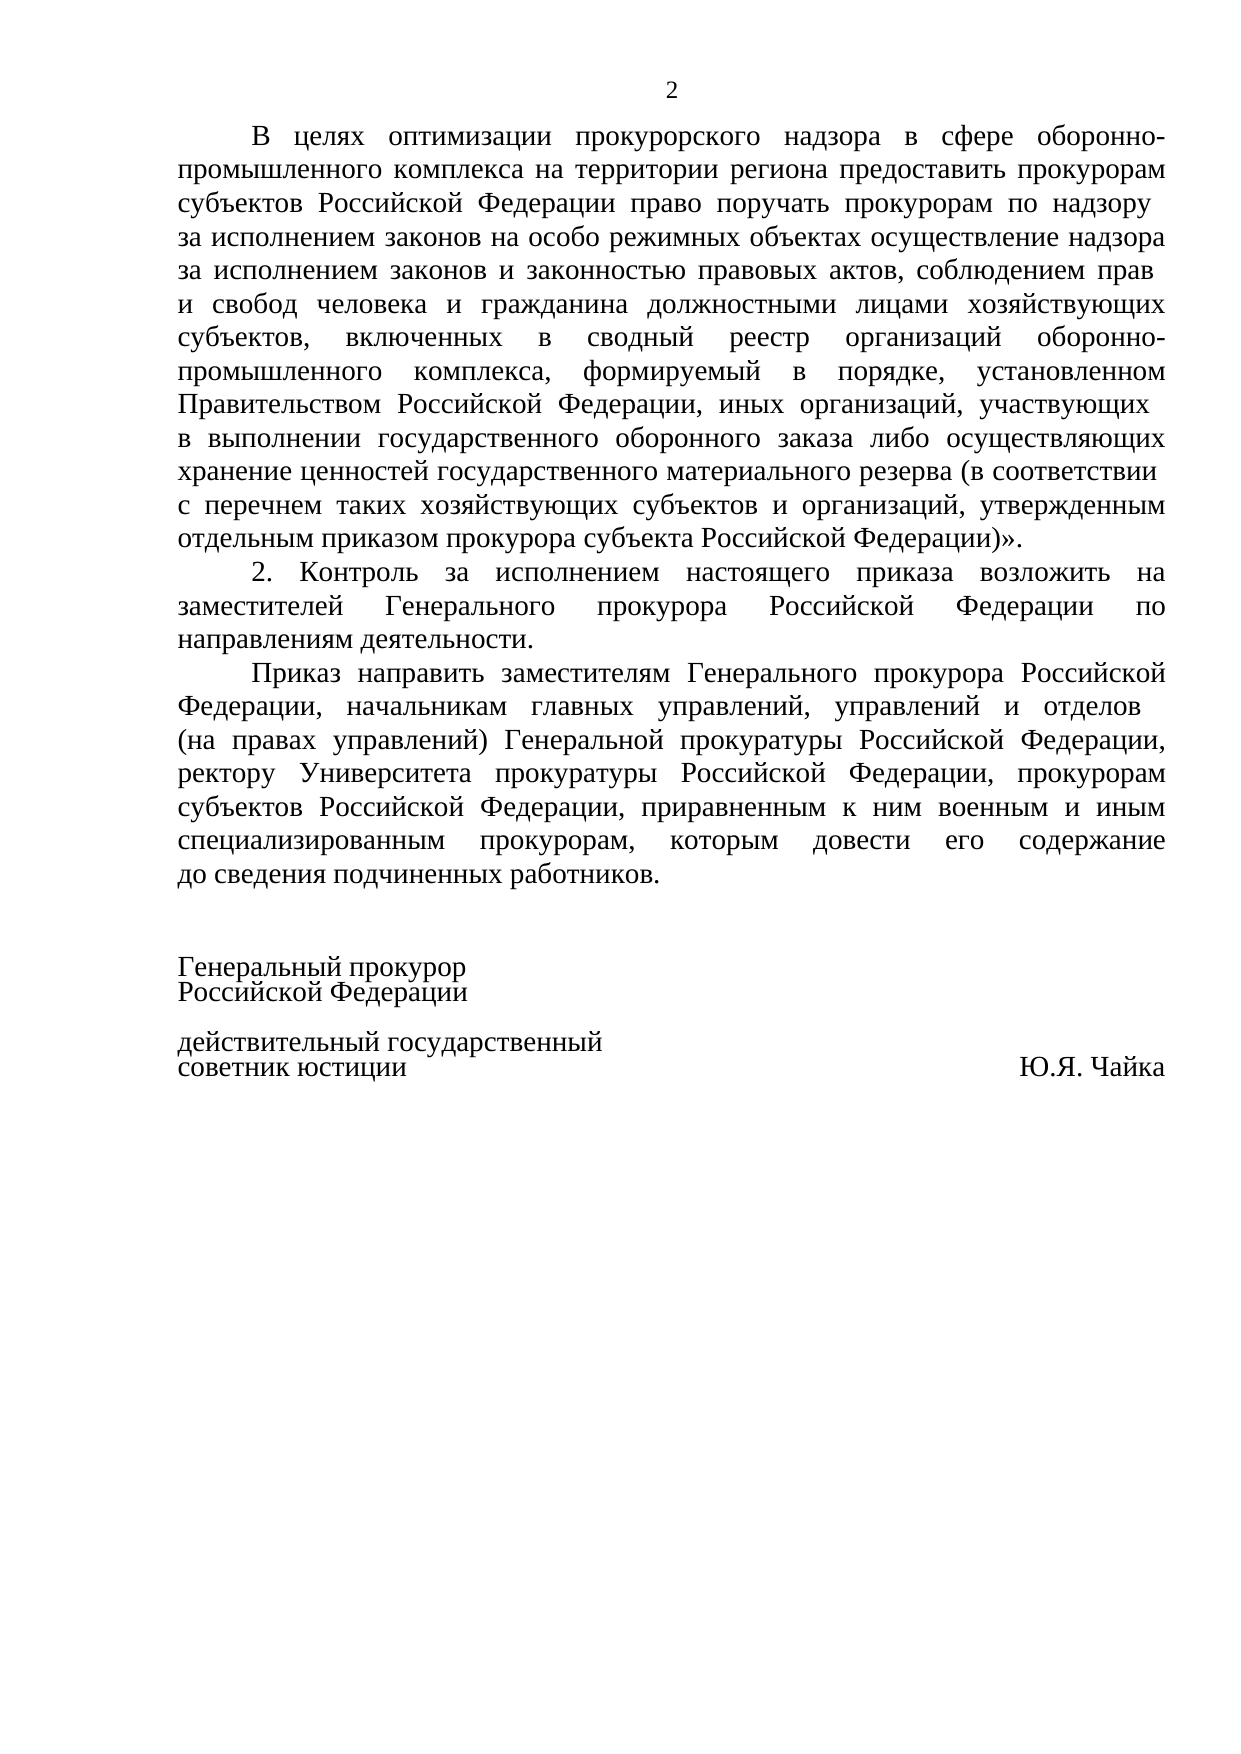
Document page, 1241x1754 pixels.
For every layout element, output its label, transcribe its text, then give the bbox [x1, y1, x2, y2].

text Приказ направить заместителям Генерального прокурора Российской Федерации, начальникам главных управлений, управлений и отделов (на правах управлений) Генеральной прокуратуры Российской Федерации, ректору Университета прокуратуры Российской Федерации, прокурорам субъектов Российской Федерации, приравненным к ним военным и иным специализированным прокурорам, которым довести его содержание до сведения подчиненных работников. [177, 655, 1167, 889]
text советник юстиции Ю.Я. Чайка [177, 1057, 1167, 1082]
text В целях оптимизации прокурорского надзора в сфере оборонно-промышленного комплекса на территории региона предоставить прокурорам субъектов Российской Федерации право поручать прокурорам по надзору за исполнением законов на особо режимных объектах осуществление надзора за исполнением законов и законностью правовых актов, соблюдением прав и свобод человека и гражданина должностными лицами хозяйствующих субъектов, включенных в сводный реестр организаций оборонно-промышленного комплекса, формируемый в порядке, установленном Правительством Российской Федерации, иных организаций, участвующих в выполнении государственного оборонного заказа либо осуществляющих хранение ценностей государственного материального резерва (в соответствии с перечнем таких хозяйствующих субъектов и организаций, утвержденным отдельным приказом прокурора субъекта Российской Федерации)». [177, 118, 1167, 554]
text действительный государственный [177, 1032, 1167, 1057]
text 2. Контроль за исполнением настоящего приказа возложить на заместителей Генерального прокурора Российской Федерации по направлениям деятельности. [177, 554, 1167, 655]
text Российской Федерации [177, 982, 1167, 1007]
text Генеральный прокурор [177, 957, 1167, 982]
